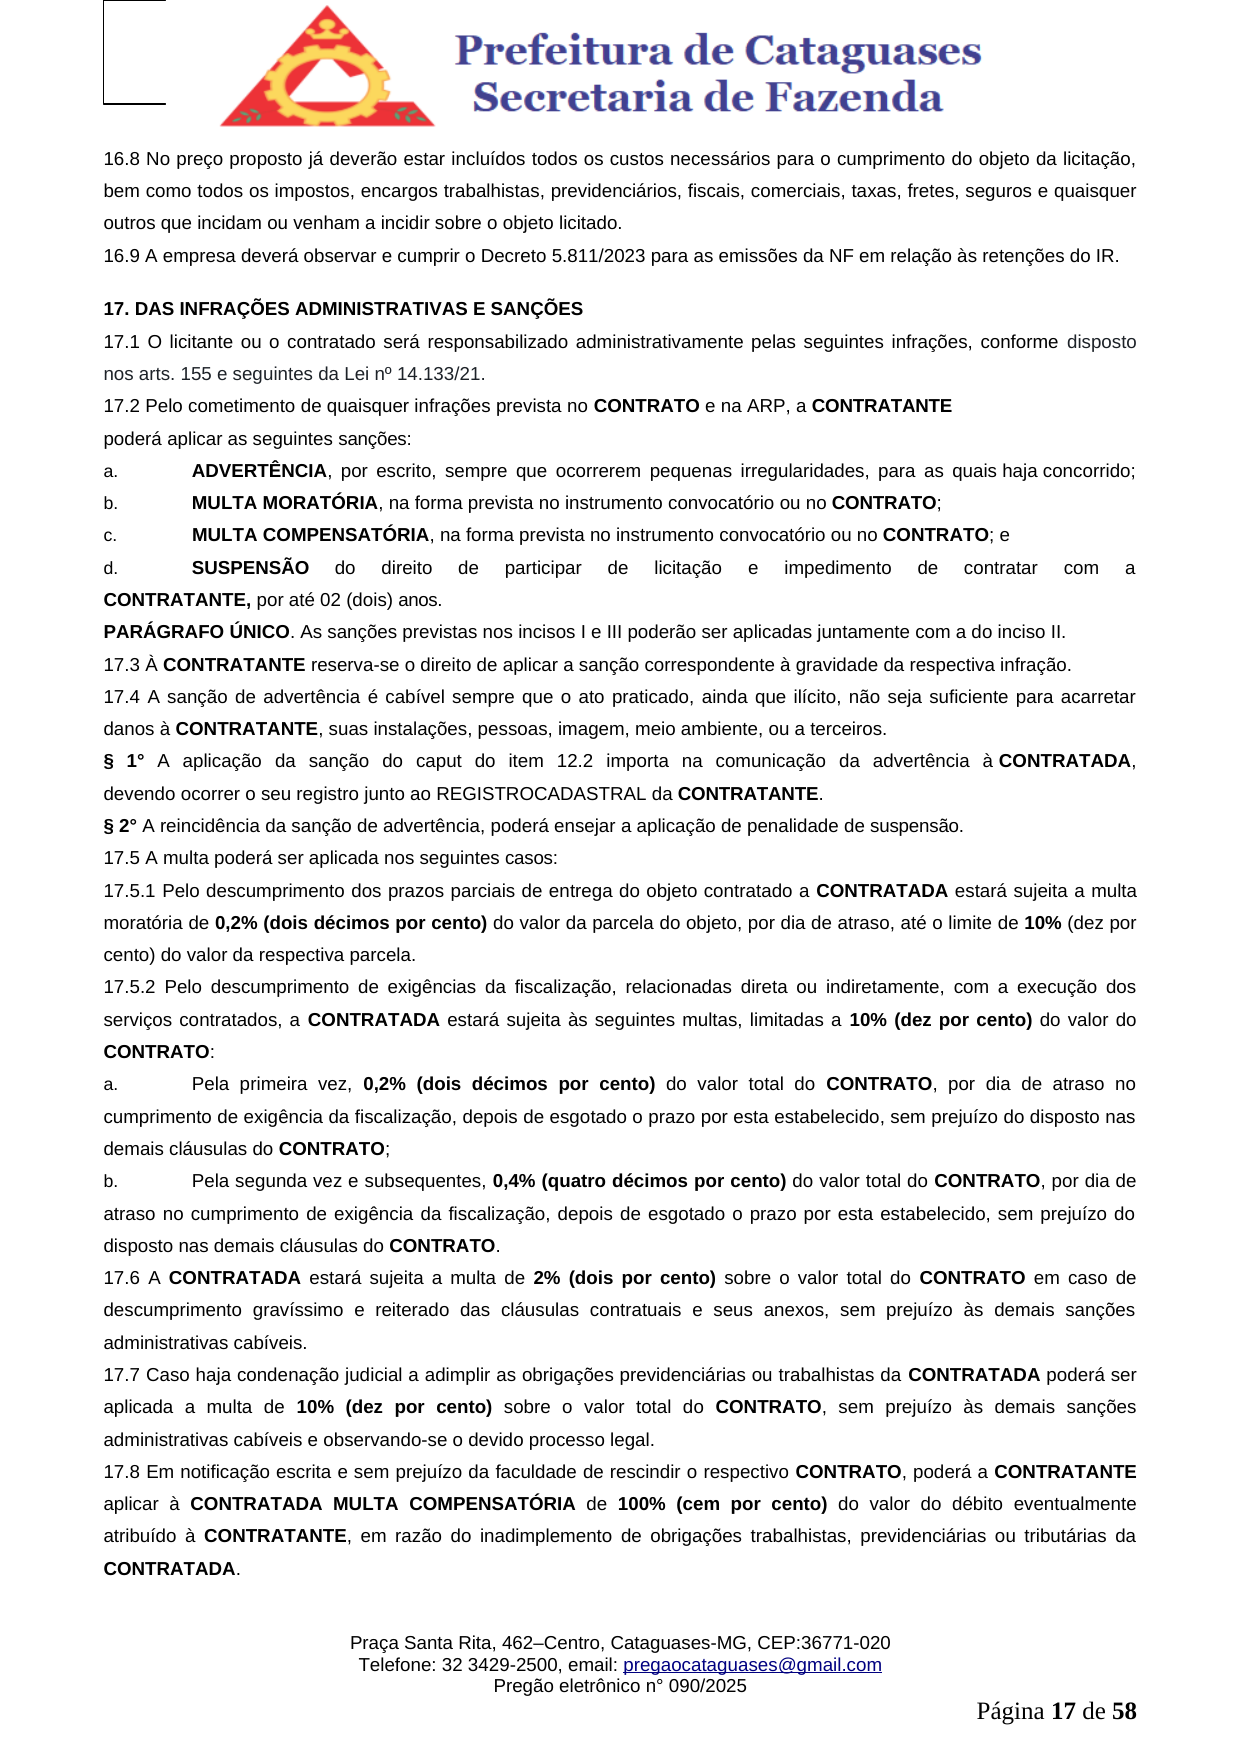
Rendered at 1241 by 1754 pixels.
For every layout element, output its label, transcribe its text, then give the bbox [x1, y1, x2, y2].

list MULTA COMPENSATÓRIA, na forma prevista no instrumento convocatório ou no CONTRATO; e [103, 524, 1137, 546]
text 17.3 À CONTRATANTE reserva-se o direito de aplicar a sanção correspondente à gravidade da respectiva infração. [103, 653, 1137, 675]
list 17.5 A multa poderá ser aplicada nos seguintes casos: [103, 847, 1137, 869]
text poderá aplicar as seguintes sanções: [103, 427, 1137, 449]
text § 1° A aplicação da sanção do caput do item 12.2 importa na comunicação da advertência à CONTRATADA, devendo ocorrer o seu registro junto ao REGISTROCADASTRAL da CONTRATANTE. [103, 750, 1137, 804]
list Pela primeira vez, 0,2% (dois décimos por cento) do valor total do CONTRATO, por dia de atraso no cumprimento de exigência da fiscalização, depois de esgotado o prazo por esta estabelecido, sem prejuízo do disposto nas demais cláusulas do CONTRATO; [103, 1073, 1137, 1159]
text PARÁGRAFO ÚNICO. As sanções previstas nos incisos I e III poderão ser aplicadas juntamente com a do inciso II. [103, 621, 1137, 643]
list 17.6 A CONTRATADA estará sujeita a multa de 2% (dois por cento) sobre o valor total do CONTRATO em caso de descumprimento gravíssimo e reiterado das cláusulas contratuais e seus anexos, sem prejuízo às demais sanções administrativas cabíveis. [103, 1267, 1137, 1353]
list 17.2 Pelo cometimento de quaisquer infrações prevista no CONTRATO e na ARP, a CONTRATANTE [103, 395, 1137, 417]
list 17. DAS INFRAÇÕES ADMINISTRATIVAS E SANÇÕES [103, 298, 1137, 320]
text 16.8 No preço proposto já deverão estar incluídos todos os custos necessários para o cumprimento do objeto da licitação, bem como todos os impostos, encargos trabalhistas, previdenciários, fiscais, comerciais, taxas, fretes, seguros e quaisquer outros que incidam ou venham a incidir sobre o objeto licitado. [103, 147, 1137, 234]
list 17.8 Em notificação escrita e sem prejuízo da faculdade de rescindir o respectivo CONTRATO, poderá a CONTRATANTE aplicar à CONTRATADA MULTA COMPENSATÓRIA de 100% (cem por cento) do valor do débito eventualmente atribuído à CONTRATANTE, em razão do inadimplemento de obrigações trabalhistas, previdenciárias ou tributárias da CONTRATADA. [103, 1461, 1137, 1579]
list 17.5.1 Pelo descumprimento dos prazos parciais de entrega do objeto contratado a CONTRATADA estará sujeita a multa moratória de 0,2% (dois décimos por cento) do valor da parcela do objeto, por dia de atraso, até o limite de 10% (dez por cento) do valor da respectiva parcela. [103, 879, 1137, 966]
list 17.7 Caso haja condenação judicial a adimplir as obrigações previdenciárias ou trabalhistas da CONTRATADA poderá ser aplicada a multa de 10% (dez por cento) sobre o valor total do CONTRATO, sem prejuízo às demais sanções administrativas cabíveis e observando-se o devido processo legal. [103, 1364, 1137, 1450]
list Pela segunda vez e subsequentes, 0,4% (quatro décimos por cento) do valor total do CONTRATO, por dia de atraso no cumprimento de exigência da fiscalização, depois de esgotado o prazo por esta estabelecido, sem prejuízo do disposto nas demais cláusulas do CONTRATO. [103, 1170, 1137, 1256]
list SUSPENSÃO do direito de participar de licitação e impedimento de contratar com a CONTRATANTE, por até 02 (dois) anos. [103, 557, 1137, 610]
text 17.1 O licitante ou o contratado será responsabilizado administrativamente pelas seguintes infrações, conforme disposto nos arts. 155 e seguintes da Lei nº 14.133/21. [103, 331, 1137, 384]
picture [165, 0, 1075, 148]
list MULTA MORATÓRIA, na forma prevista no instrumento convocatório ou no CONTRATO; [103, 492, 1137, 513]
text § 2° A reincidência da sanção de advertência, poderá ensejar a aplicação de penalidade de suspensão. [103, 815, 1137, 836]
list 17.5.2 Pelo descumprimento de exigências da fiscalização, relacionadas direta ou indiretamente, com a execução dos serviços contratados, a CONTRATADA estará sujeita às seguintes multas, limitadas a 10% (dez por cento) do valor do CONTRATO: [103, 976, 1137, 1062]
text 16.9 A empresa deverá observar e cumprir o Decreto 5.811/2023 para as emissões da NF em relação às retenções do IR. [103, 244, 1137, 266]
list ADVERTÊNCIA, por escrito, sempre que ocorrerem pequenas irregularidades, para as quais haja concorrido; [103, 460, 1137, 481]
list 17.4 A sanção de advertência é cabível sempre que o ato praticado, ainda que ilícito, não seja suficiente para acarretar danos à CONTRATANTE, suas instalações, pessoas, imagem, meio ambiente, ou a terceiros. [103, 686, 1137, 739]
